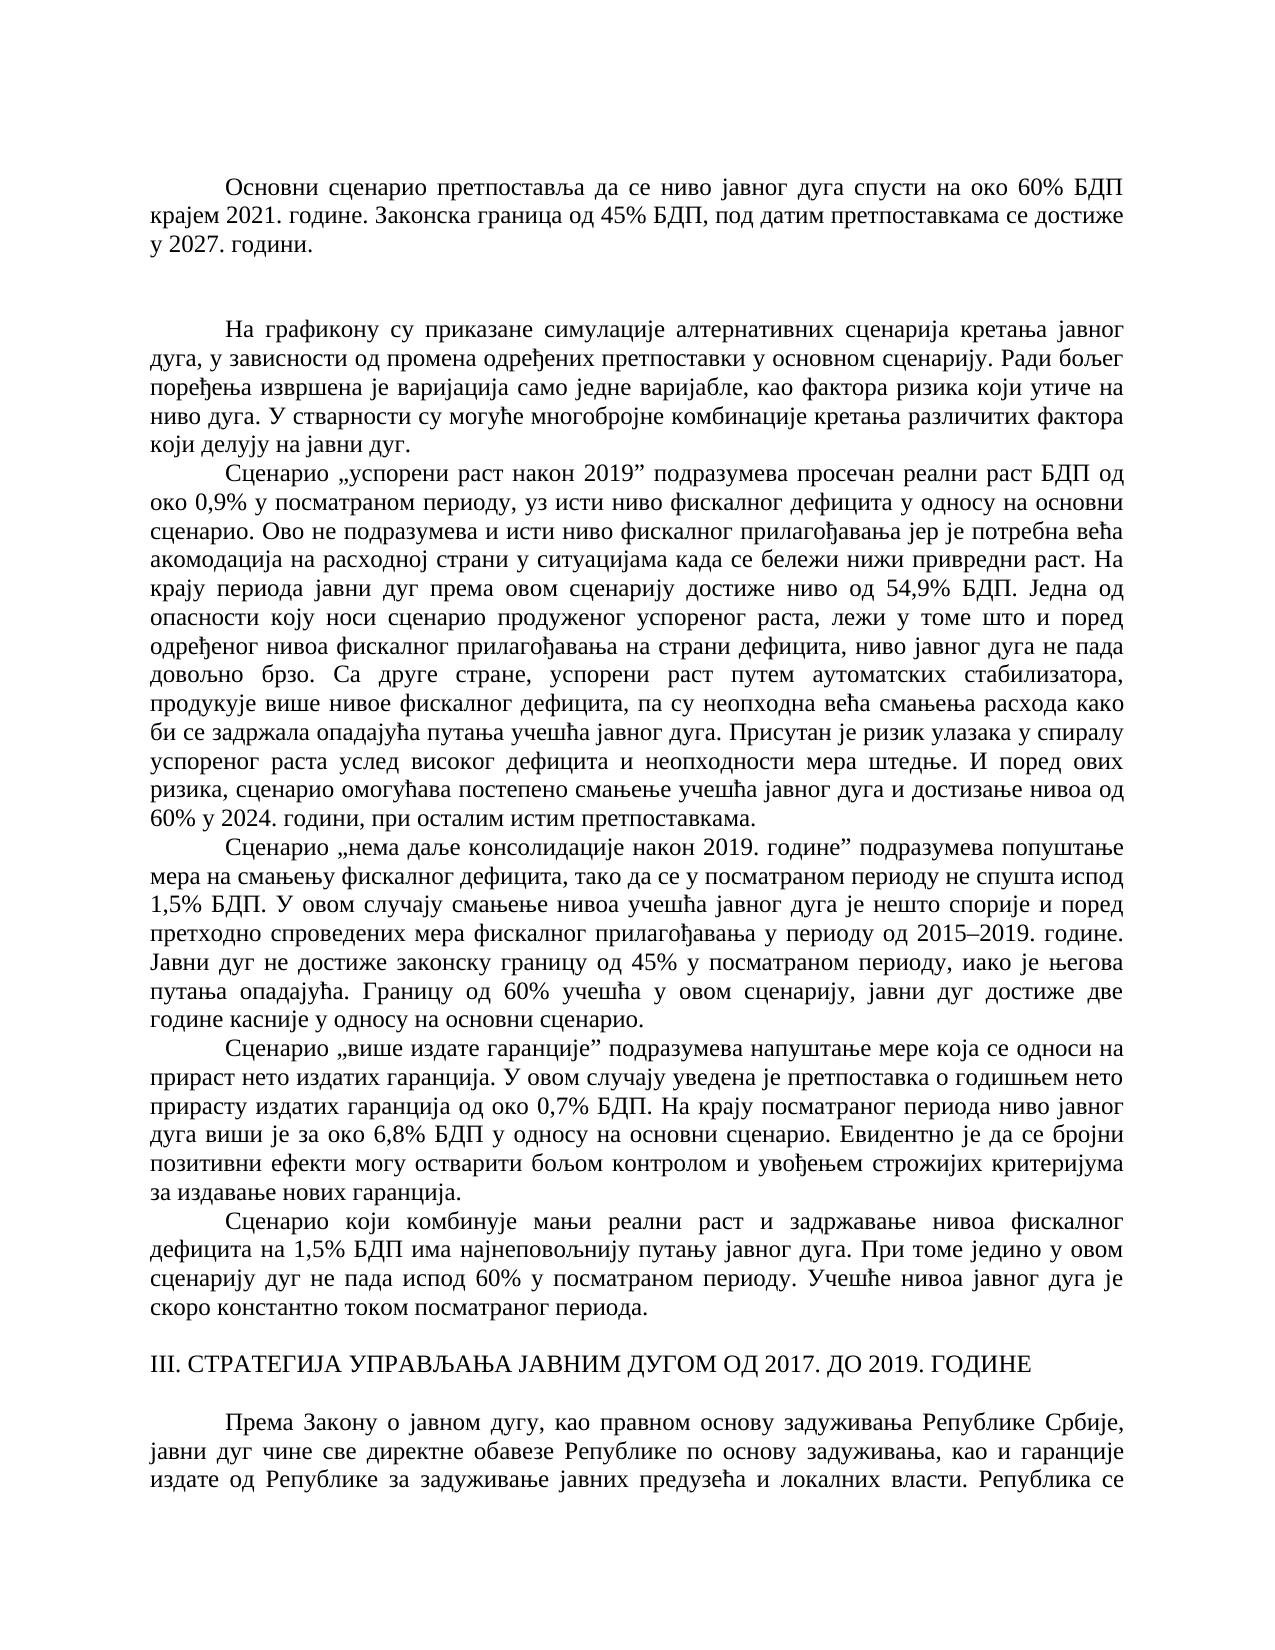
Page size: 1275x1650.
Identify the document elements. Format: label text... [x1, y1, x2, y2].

text Сценарио „успорени раст након 2019” подразумева просечан реални раст БДП од око 0,9% у посматраном периоду, уз исти ниво фискалног дефицита у односу на основни сценарио. Ово не подразумева и исти ниво фискалног прилагођавања јер је потребна већа акомодација на расходној страни у ситуацијама када се бележи нижи привредни раст. На крају периода јавни дуг према овом сценарију достиже ниво од 54,9% БДП. Једна од опасности коју носи сценарио продуженог успореног раста, лежи у томе што и поред одређеног нивоа фискалног прилагођавања на страни дефицита, ниво јавног дуга не пада довољно брзо. Са друге стране, успорени раст путем аутоматских стабилизатора, продукује више нивое фискалног дефицита, па су неопходна већа смањења расхода како би се задржала опадајућа путања учешћа јавног дуга. Присутан је ризик улазака у спиралу успореног раста услед високог дефицита и неопходности мера штедње. И поред ових ризика, сценарио омогућава постепено смањење учешћа јавног дуга и достизање нивоа од 60% у 2024. години, при осталим истим претпоставкама. [150, 458, 1125, 832]
text Сценарио „нема даље консолидације након 2019. године” подразумева попуштање мера на смањењу фискалног дефицита, тако да се у посматраном периоду не спушта испод 1,5% БДП. У овом случају смањење нивоа учешћа јавног дуга је нешто спорије и поред претходно спроведених мера фискалног прилагођавања у периоду од 2015–2019. године. Јавни дуг не достиже законску границу од 45% у посматраном периоду, иако је његова путања опадајућа. Границу од 60% учешћа у овом сценарију, јавни дуг достиже две године касније у односу на основни сценарио. [150, 832, 1125, 1033]
text Сценарио који комбинује мањи реални раст и задржавање нивоа фискалног дефицита на 1,5% БДП има најнеповољнију путању јавног дуга. При томе једино у овом сценарију дуг не пада испод 60% у посматраном периоду. Учешће нивоа јавног дуга је скоро константно током посматраног периода. [150, 1206, 1125, 1321]
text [150, 1407, 1125, 1493]
text Основни сценарио претпоставља да се ниво јавног дуга спусти на око 60% БДП крајем 2021. године. Законска граница од 45% БДП, под датим претпоставкама се достиже у 2027. години. [150, 172, 1125, 258]
text На графикону су приказане симулације алтернативних сценарија кретања јавног дуга, у зависности од промена одређених претпоставки у основном сценарију. Ради бољег поређења извршена је варијација само једне варијабле, као фактора ризика који утиче на ниво дуга. У стварности су могуће многобројне комбинације кретања различитих фактора који делују на јавни дуг. [150, 314, 1125, 458]
text III. СТРАТЕГИЈА УПРАВЉАЊА ЈАВНИМ ДУГОМ ОД 2017. ДО 2019. ГОДИНЕ [150, 1349, 1125, 1378]
text Сценарио „више издате гаранције” подразумева напуштање мере која се односи на прираст нето издатих гаранција. У овом случају уведена је претпоставка о годишњем нето прирасту издатих гаранција од око 0,7% БДП. На крају посматраног периода ниво јавног дуга виши је за око 6,8% БДП у односу на основни сценарио. Евидентно је да се бројни позитивни ефекти могу остварити бољом контролом и увођењем строжијих критеријума за издавање нових гаранција. [150, 1033, 1125, 1206]
